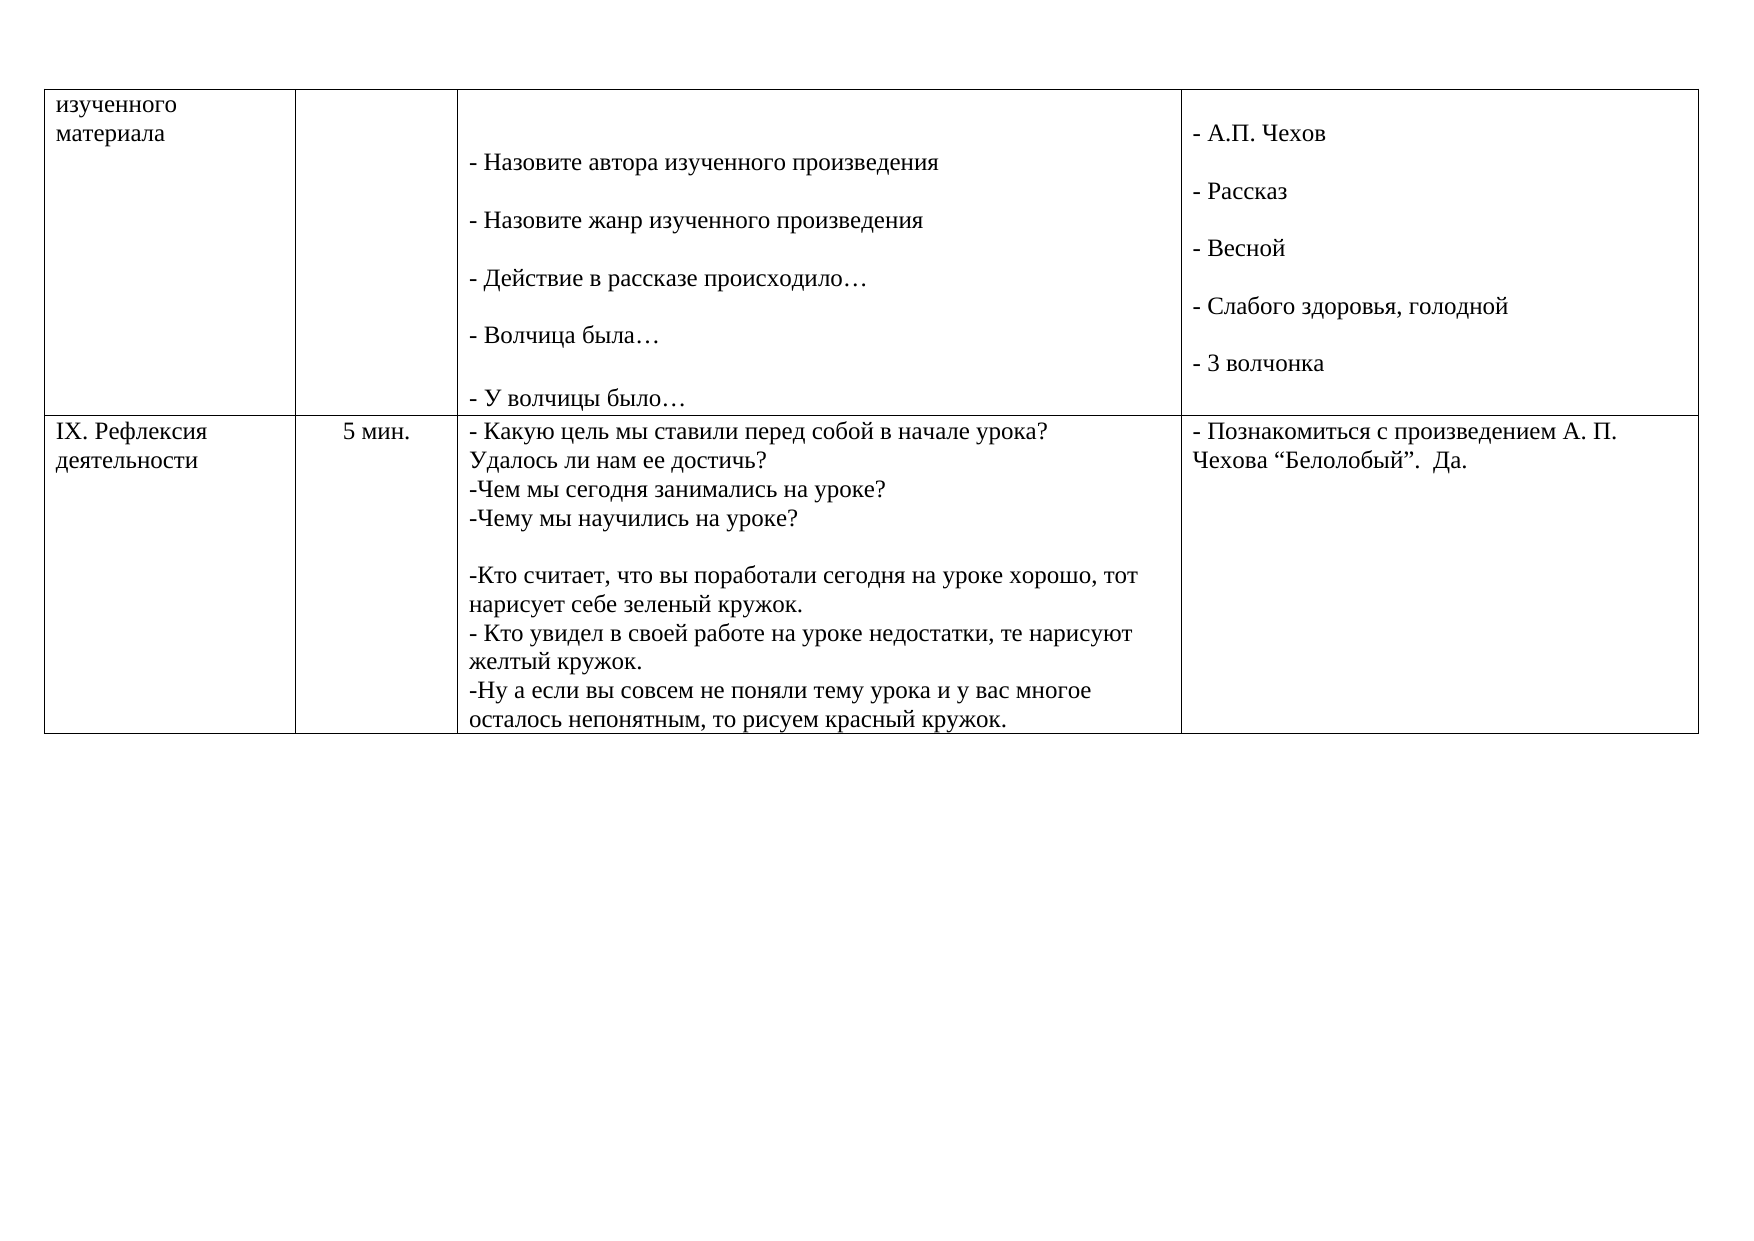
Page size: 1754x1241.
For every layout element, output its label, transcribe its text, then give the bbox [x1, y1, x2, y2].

table_cell - Какую цель мы ставили перед собой в начале урока? Удалось ли нам ее достичь? -Чем мы сегодня занимались на уроке? -Чему мы научились на уроке? -Кто считает, что вы поработали сегодня на уроке хорошо, тот нарисует себе зеленый кружок. - Кто увидел в своей работе на уроке недостатки, те нарисуют желтый кружок. -Ну а если вы совсем не поняли тему урока и у вас многое осталось непонятным, то рисуем красный кружок. [458, 416, 1181, 733]
table_cell - Познакомиться с произведением А. П. Чехова “Белолобый”. Да. [1182, 416, 1698, 733]
table_cell IХ. Рефлексия деятельности [45, 416, 295, 733]
table_cell 5 мин. [296, 416, 457, 733]
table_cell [45, 90, 295, 415]
table_cell [296, 90, 457, 415]
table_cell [1182, 90, 1698, 415]
